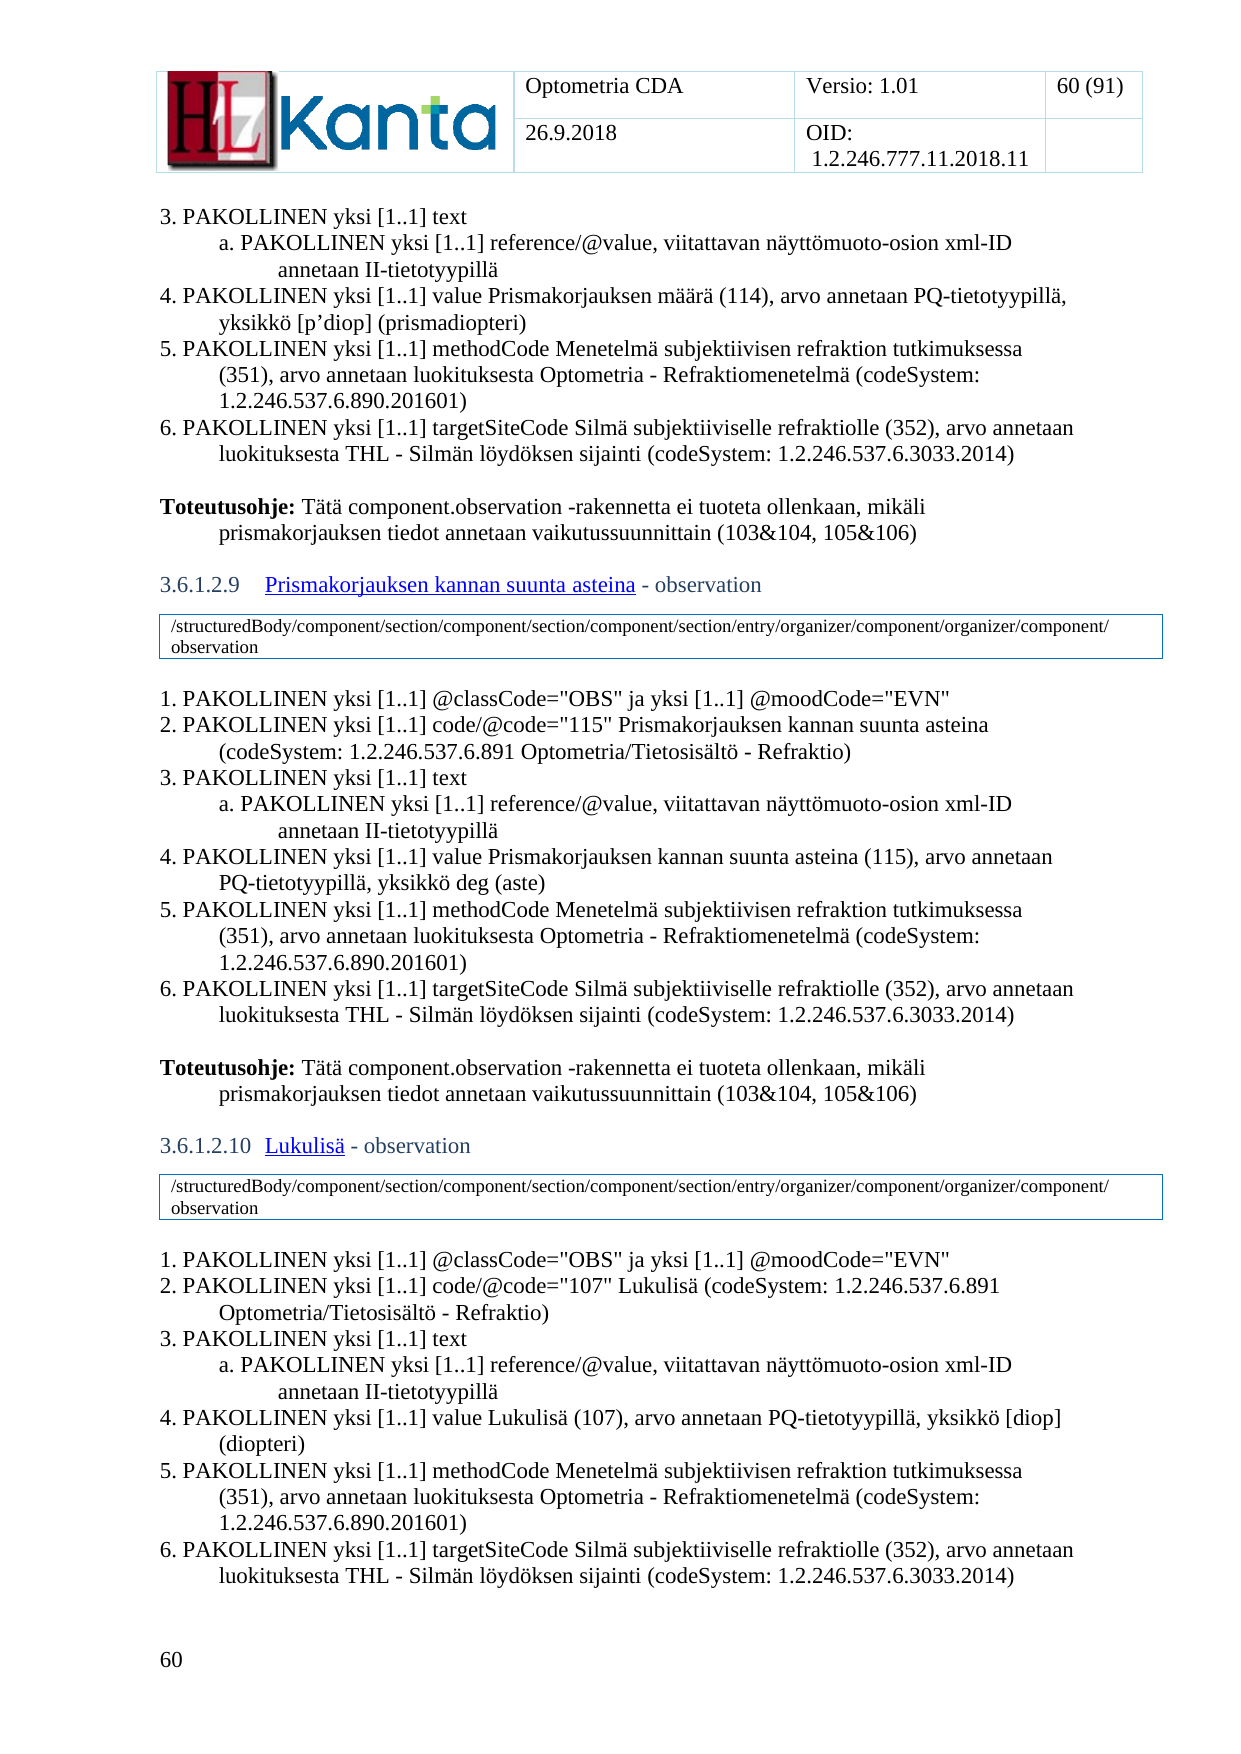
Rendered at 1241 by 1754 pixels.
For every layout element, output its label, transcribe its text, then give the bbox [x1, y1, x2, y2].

text 2. PAKOLLINEN yksi [1..1] code/@code="107" Lukulisä (codeSystem: 1.2.246.537.6.891 Optometria/Tietosisältö - Refraktio) [159, 1272, 1081, 1325]
text a. PAKOLLINEN yksi [1..1] reference/@value, viitattavan näyttömuoto-osion xml-ID annetaan II-tietotyypillä [218, 790, 1081, 843]
text 4. PAKOLLINEN yksi [1..1] value Prismakorjauksen määrä (114), arvo annetaan PQ-tietotyypillä, yksikkö [p’diop] (prismadiopteri) [159, 282, 1081, 335]
subtitle Lukulisä - observation [159, 1132, 1081, 1158]
picture [167, 71, 279, 171]
subtitle Prismakorjauksen kannan suunta asteina - observation [159, 571, 1081, 597]
table_header /structuredBody/component/section/component/section/component/section/entry/organizer/component/organizer/component/observation [160, 615, 1162, 658]
text 2. PAKOLLINEN yksi [1..1] code/@code="115" Prismakorjauksen kannan suunta asteina (codeSystem: 1.2.246.537.6.891 Optometria/Tietosisältö - Refraktio) [159, 711, 1081, 764]
picture [281, 96, 496, 150]
text Toteutusohje: Tätä component.observation -rakennetta ei tuoteta ollenkaan, mikäli prismakorjauksen tiedot annetaan vaikutussuunnittain (103&104, 105&106) [159, 493, 1081, 546]
text 1. PAKOLLINEN yksi [1..1] @classCode="OBS" ja yksi [1..1] @moodCode="EVN" [159, 1246, 1081, 1272]
text 3. PAKOLLINEN yksi [1..1] text [159, 203, 1081, 229]
text a. PAKOLLINEN yksi [1..1] reference/@value, viitattavan näyttömuoto-osion xml-ID annetaan II-tietotyypillä [218, 229, 1081, 282]
text Toteutusohje: Tätä component.observation -rakennetta ei tuoteta ollenkaan, mikäli prismakorjauksen tiedot annetaan vaikutussuunnittain (103&104, 105&106) [159, 1054, 1081, 1107]
text 1. PAKOLLINEN yksi [1..1] @classCode="OBS" ja yksi [1..1] @moodCode="EVN" [159, 685, 1081, 711]
table_header /structuredBody/component/section/component/section/component/section/entry/organizer/component/organizer/component/observation [160, 1175, 1162, 1218]
text a. PAKOLLINEN yksi [1..1] reference/@value, viitattavan näyttömuoto-osion xml-ID annetaan II-tietotyypillä [218, 1351, 1081, 1404]
text 3. PAKOLLINEN yksi [1..1] text [159, 764, 1081, 790]
text 4. PAKOLLINEN yksi [1..1] value Lukulisä (107), arvo annetaan PQ-tietotyypillä, yksikkö [diop] (diopteri) [159, 1404, 1081, 1457]
text 4. PAKOLLINEN yksi [1..1] value Prismakorjauksen kannan suunta asteina (115), arvo annetaan PQ-tietotyypillä, yksikkö deg (aste) [159, 843, 1081, 896]
text 3. PAKOLLINEN yksi [1..1] text [159, 1325, 1081, 1351]
